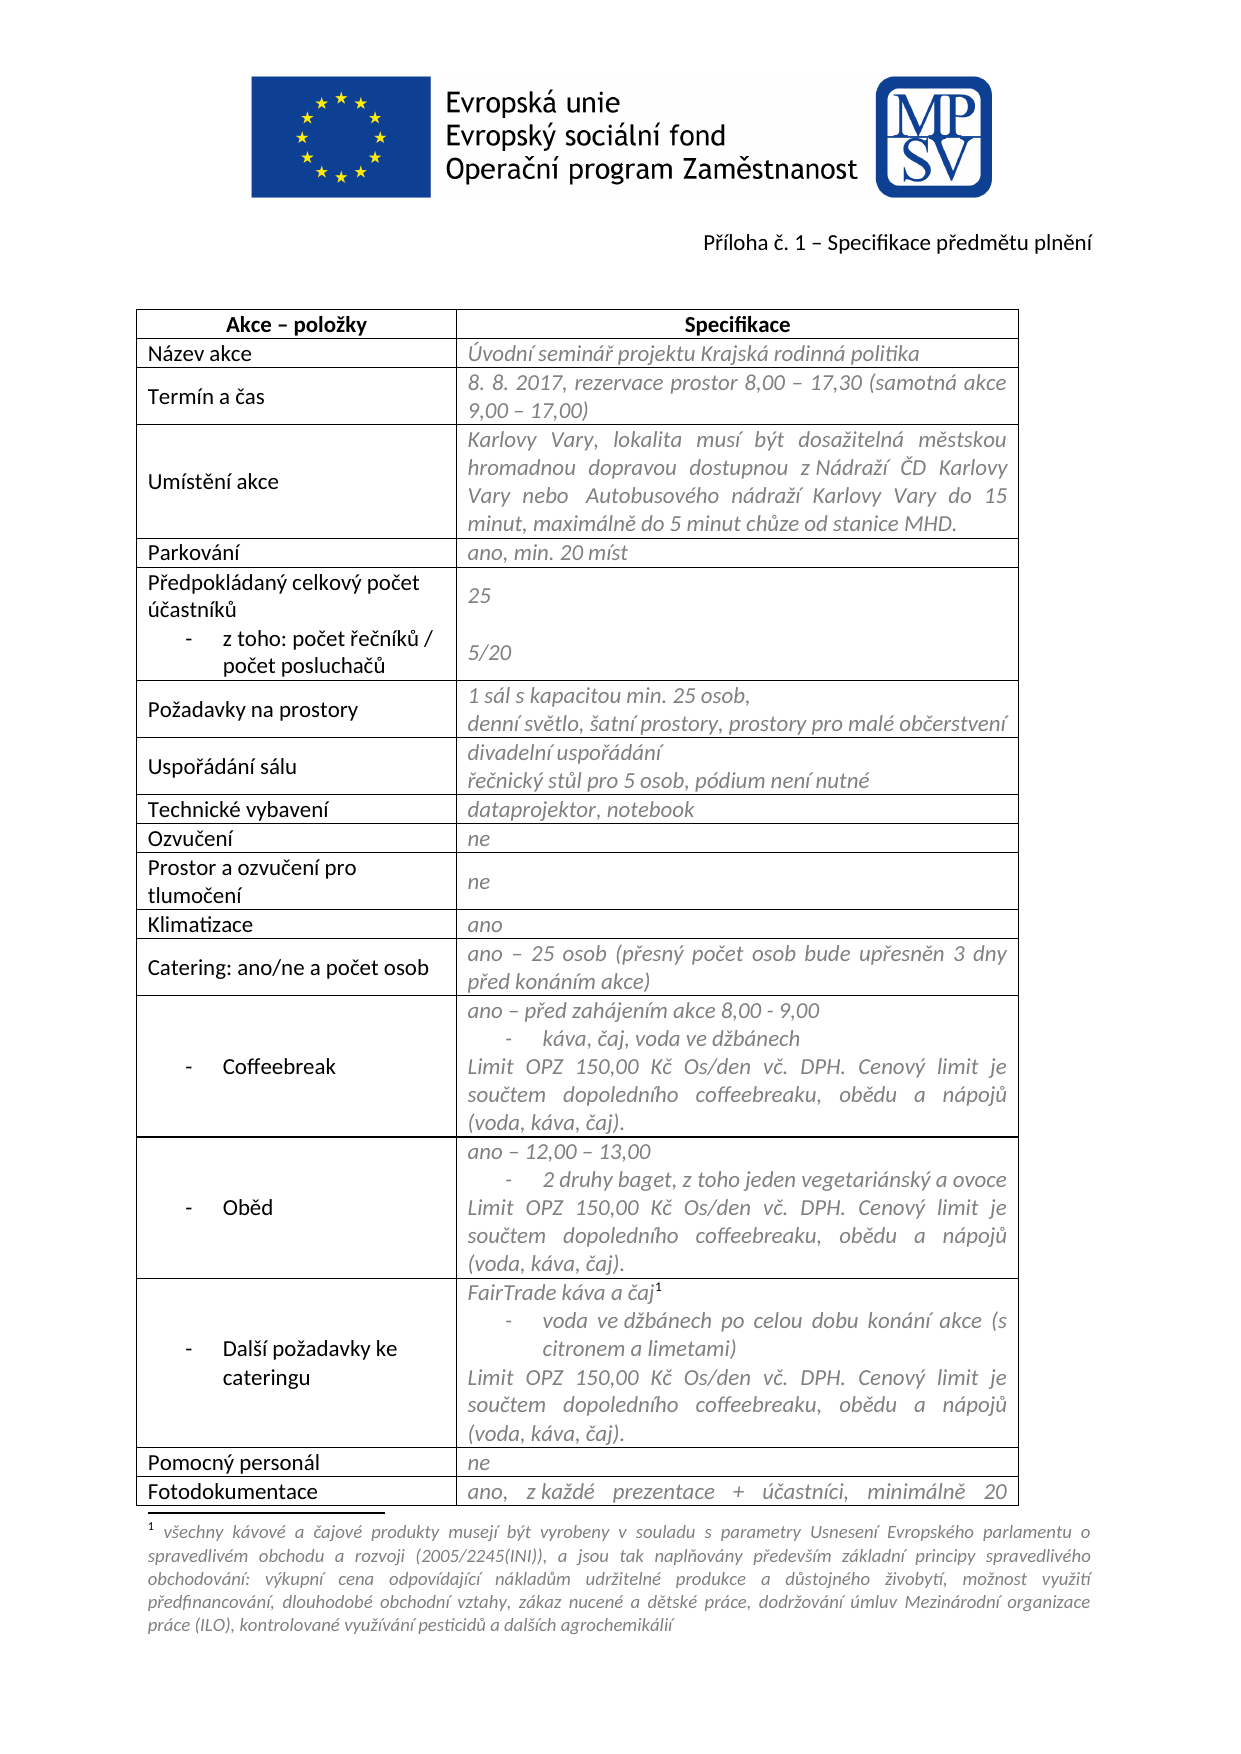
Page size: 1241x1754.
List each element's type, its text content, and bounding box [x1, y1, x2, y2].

table_cell ne [457, 824, 1018, 852]
table_cell ano – před zahájením akce 8,00 - 9,00 káva, čaj, voda ve džbánech Limit OPZ 150,00 Kč Os/den vč. DPH. Cenový limit je součtem dopoledního coffeebreaku, obědu a nápojů (voda, káva, čaj). [457, 996, 1018, 1136]
table_cell ne [457, 1448, 1018, 1476]
table_cell Catering: ano/ne a počet osob [137, 939, 456, 995]
table_cell Uspořádání sálu [137, 738, 456, 794]
table_cell Coffeebreak [137, 996, 456, 1136]
table_cell Ozvučení [137, 824, 456, 852]
table_cell dataprojektor, notebook [457, 795, 1018, 823]
table_cell Prostor a ozvučení pro tlumočení [137, 853, 456, 909]
table_cell Další požadavky ke cateringu [137, 1279, 456, 1447]
table_cell FairTrade káva a čaj voda ve džbánech po celou dobu konání akce (s citronem a limetami) Limit OPZ 150,00 Kč Os/den vč. DPH. Cenový limit je součtem dopoledního coffeebreaku, obědu a nápojů (voda, káva, čaj). [457, 1279, 1018, 1447]
table_cell Úvodní seminář projektu Krajská rodinná politika [457, 339, 1018, 367]
table_cell ano [457, 910, 1018, 938]
table_cell ano – 25 osob (přesný počet osob bude upřesněn 3 dny před konáním akce) [457, 939, 1018, 995]
table_cell ano, min. 20 míst [457, 539, 1018, 567]
table_cell Název akce [137, 339, 456, 367]
table_cell Klimatizace [137, 910, 456, 938]
table_cell Oběd [137, 1138, 456, 1277]
table_cell Karlovy Vary, lokalita musí být dosažitelná městskou hromadnou dopravou dostupnou z Nádraží ČD Karlovy Vary nebo Autobusového nádraží Karlovy Vary do 15 minut, maximálně do 5 minut chůze od stanice MHD. [457, 425, 1018, 537]
table_cell Předpokládaný celkový počet účastníků z toho: počet řečníků / počet posluchačů [137, 568, 456, 680]
table_cell Fotodokumentace [137, 1477, 456, 1505]
table_cell Termín a čas [137, 368, 456, 424]
table_cell Umístění akce [137, 425, 456, 537]
table_cell 1 sál s kapacitou min. 25 osob, denní světlo, šatní prostory, prostory pro malé občerstvení [457, 681, 1018, 737]
table_cell Požadavky na prostory [137, 681, 456, 737]
picture [248, 73, 992, 201]
table_header Akce – položky [137, 310, 456, 338]
table_header Specifikace [457, 310, 1018, 338]
table_cell ano – 12,00 – 13,00 2 druhy baget, z toho jeden vegetariánský a ovoce Limit OPZ 150,00 Kč Os/den vč. DPH. Cenový limit je součtem dopoledního coffeebreaku, obědu a nápojů (voda, káva, čaj). [457, 1138, 1018, 1277]
table_cell divadelní uspořádání řečnický stůl pro 5 osob, pódium není nutné [457, 738, 1018, 794]
table_cell Pomocný personál [137, 1448, 456, 1476]
table_cell 25 5/20 [457, 568, 1018, 680]
table_cell Parkování [137, 539, 456, 567]
table_cell 8. 8. 2017, rezervace prostor 8,00 – 17,30 (samotná akce 9,00 – 17,00) [457, 368, 1018, 424]
table_cell ano, z každé prezentace + účastníci, minimálně 20 fotografií v elektronické podobě [457, 1477, 1018, 1505]
table_cell ne [457, 853, 1018, 909]
table_cell Technické vybavení [137, 795, 456, 823]
